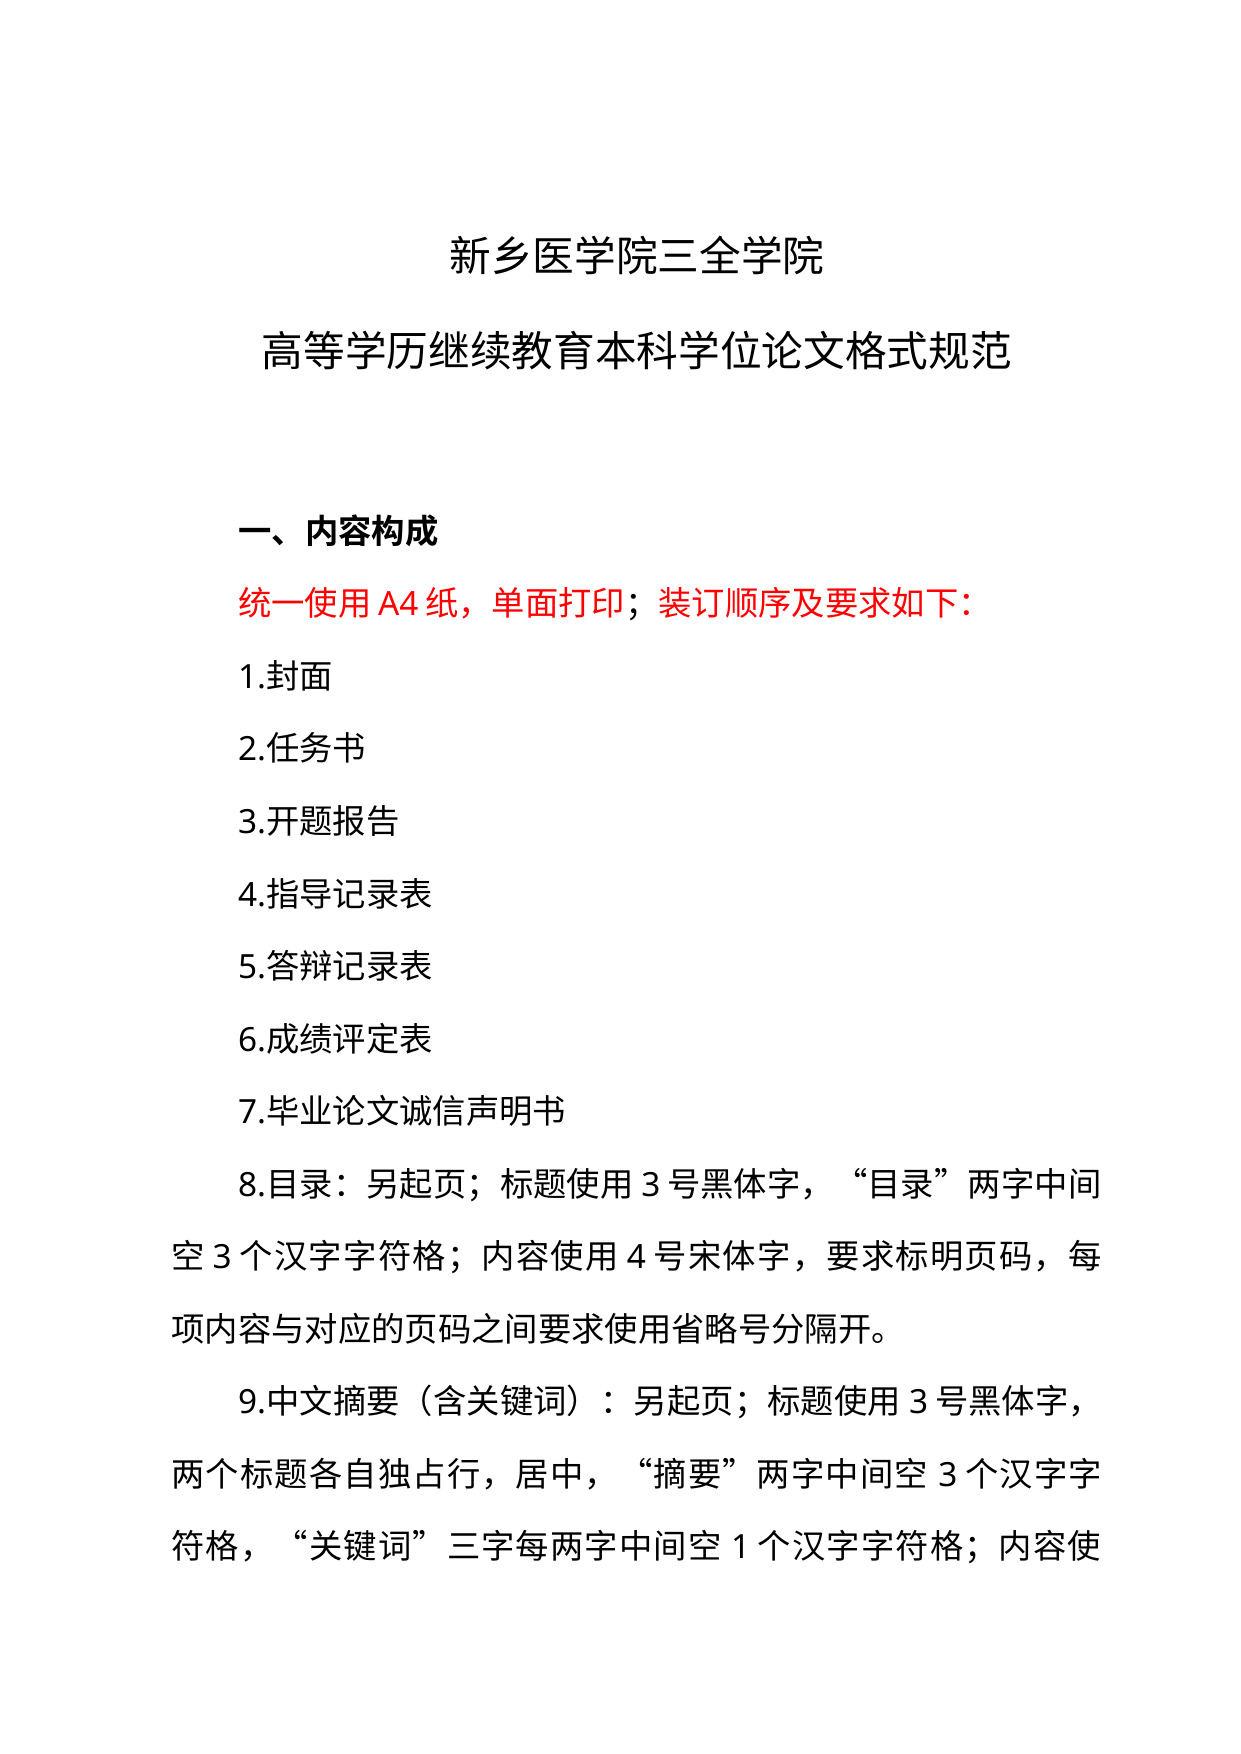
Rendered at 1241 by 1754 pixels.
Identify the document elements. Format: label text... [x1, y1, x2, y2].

text 4.指导记录表 [171, 867, 1102, 916]
text 3.开题报告 [171, 795, 1102, 843]
text 高等学历继续教育本科学位论文格式规范 [171, 316, 1102, 381]
text 新乡医学院三全学院 [171, 221, 1102, 286]
text 统一使用A4纸，单面打印；装订顺序及要求如下： [171, 577, 1102, 625]
text 6.成绩评定表 [171, 1012, 1102, 1061]
text 1.封面 [171, 649, 1102, 698]
text 2.任务书 [171, 722, 1102, 771]
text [171, 1375, 1102, 1568]
text 一、内容构成 [171, 504, 1102, 553]
text 5.答辩记录表 [171, 940, 1102, 988]
text 8.目录：另起页；标题使用3号黑体字，“目录”两字中间空3个汉字字符格；内容使用4号宋体字，要求标明页码，每项内容与对应的页码之间要求使用省略号分隔开。 [171, 1158, 1102, 1351]
text 7.毕业论文诚信声明书 [171, 1085, 1102, 1133]
